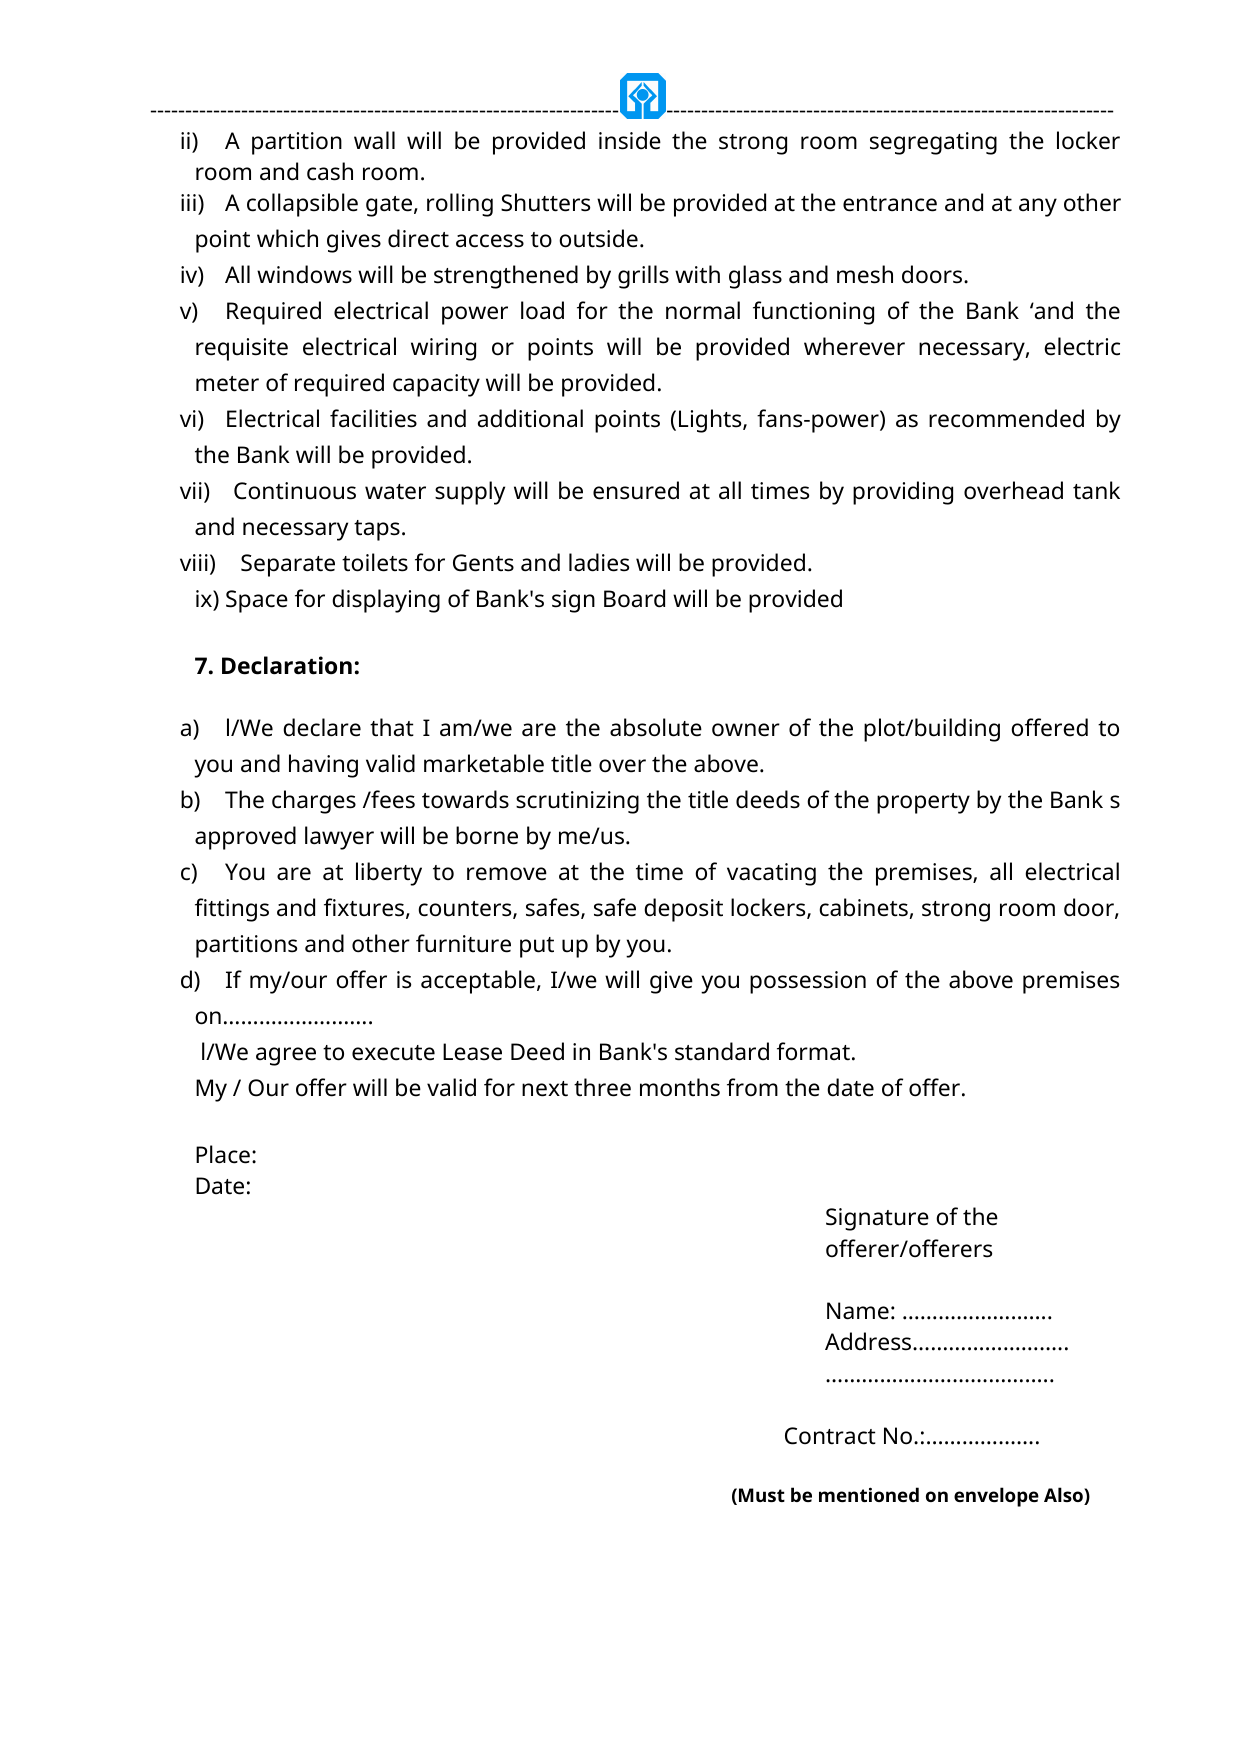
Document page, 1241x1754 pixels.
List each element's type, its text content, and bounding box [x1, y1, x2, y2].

picture [620, 73, 666, 119]
text (Must be mentioned on envelope Also) [194, 1482, 1122, 1508]
list Space for displaying of Bank's sign Board will be provided [194, 582, 1122, 614]
list A partition wall will be provided inside the strong room segregating the locker room and cash room. [179, 125, 1122, 187]
text 7. Declaration: [194, 650, 1122, 681]
text Contract No.:………………. [194, 1420, 1122, 1451]
text Place: [194, 1139, 1122, 1170]
text Name: ……………………. [825, 1295, 1122, 1326]
text ……………………………….. [825, 1357, 1122, 1389]
list The charges /fees towards scrutinizing the title deeds of the property by the Bank s approved lawyer will be borne by me/us. [179, 784, 1122, 851]
list l/We declare that I am/we are the absolute owner of the plot/building offered to you and having valid marketable title over the above. [179, 712, 1122, 779]
text Date: [194, 1170, 1122, 1201]
list Electrical facilities and additional points (Lights, fans-power) as recommended by the Bank will be provided. [179, 403, 1122, 470]
text Signature of the offerer/offerers [825, 1201, 1122, 1264]
list Continuous water supply will be ensured at all times by providing overhead tank and necessary taps. [179, 475, 1122, 542]
list Required electrical power load for the normal functioning of the Bank ‘and the requisite electrical wiring or points will be provided wherever necessary, electric meter of required capacity will be provided. [179, 295, 1122, 398]
list You are at liberty to remove at the time of vacating the premises, all electrical fittings and fixtures, counters, safes, safe deposit lockers, cabinets, strong room door, partitions and other furniture put up by you. [179, 856, 1122, 959]
list Separate toilets for Gents and ladies will be provided. [179, 547, 1122, 578]
text Address…………………….. [825, 1326, 1122, 1357]
text My / Our offer will be valid for next three months from the date of offer. [194, 1072, 1122, 1103]
list All windows will be strengthened by grills with glass and mesh doors. [179, 259, 1122, 290]
list If my/our offer is acceptable, I/we will give you possession of the above premises on……………………. [179, 964, 1122, 1031]
list A collapsible gate, rolling Shutters will be provided at the entrance and at any other point which gives direct access to outside. [179, 187, 1122, 254]
text l/We agree to execute Lease Deed in Bank's standard format. [194, 1036, 1122, 1067]
